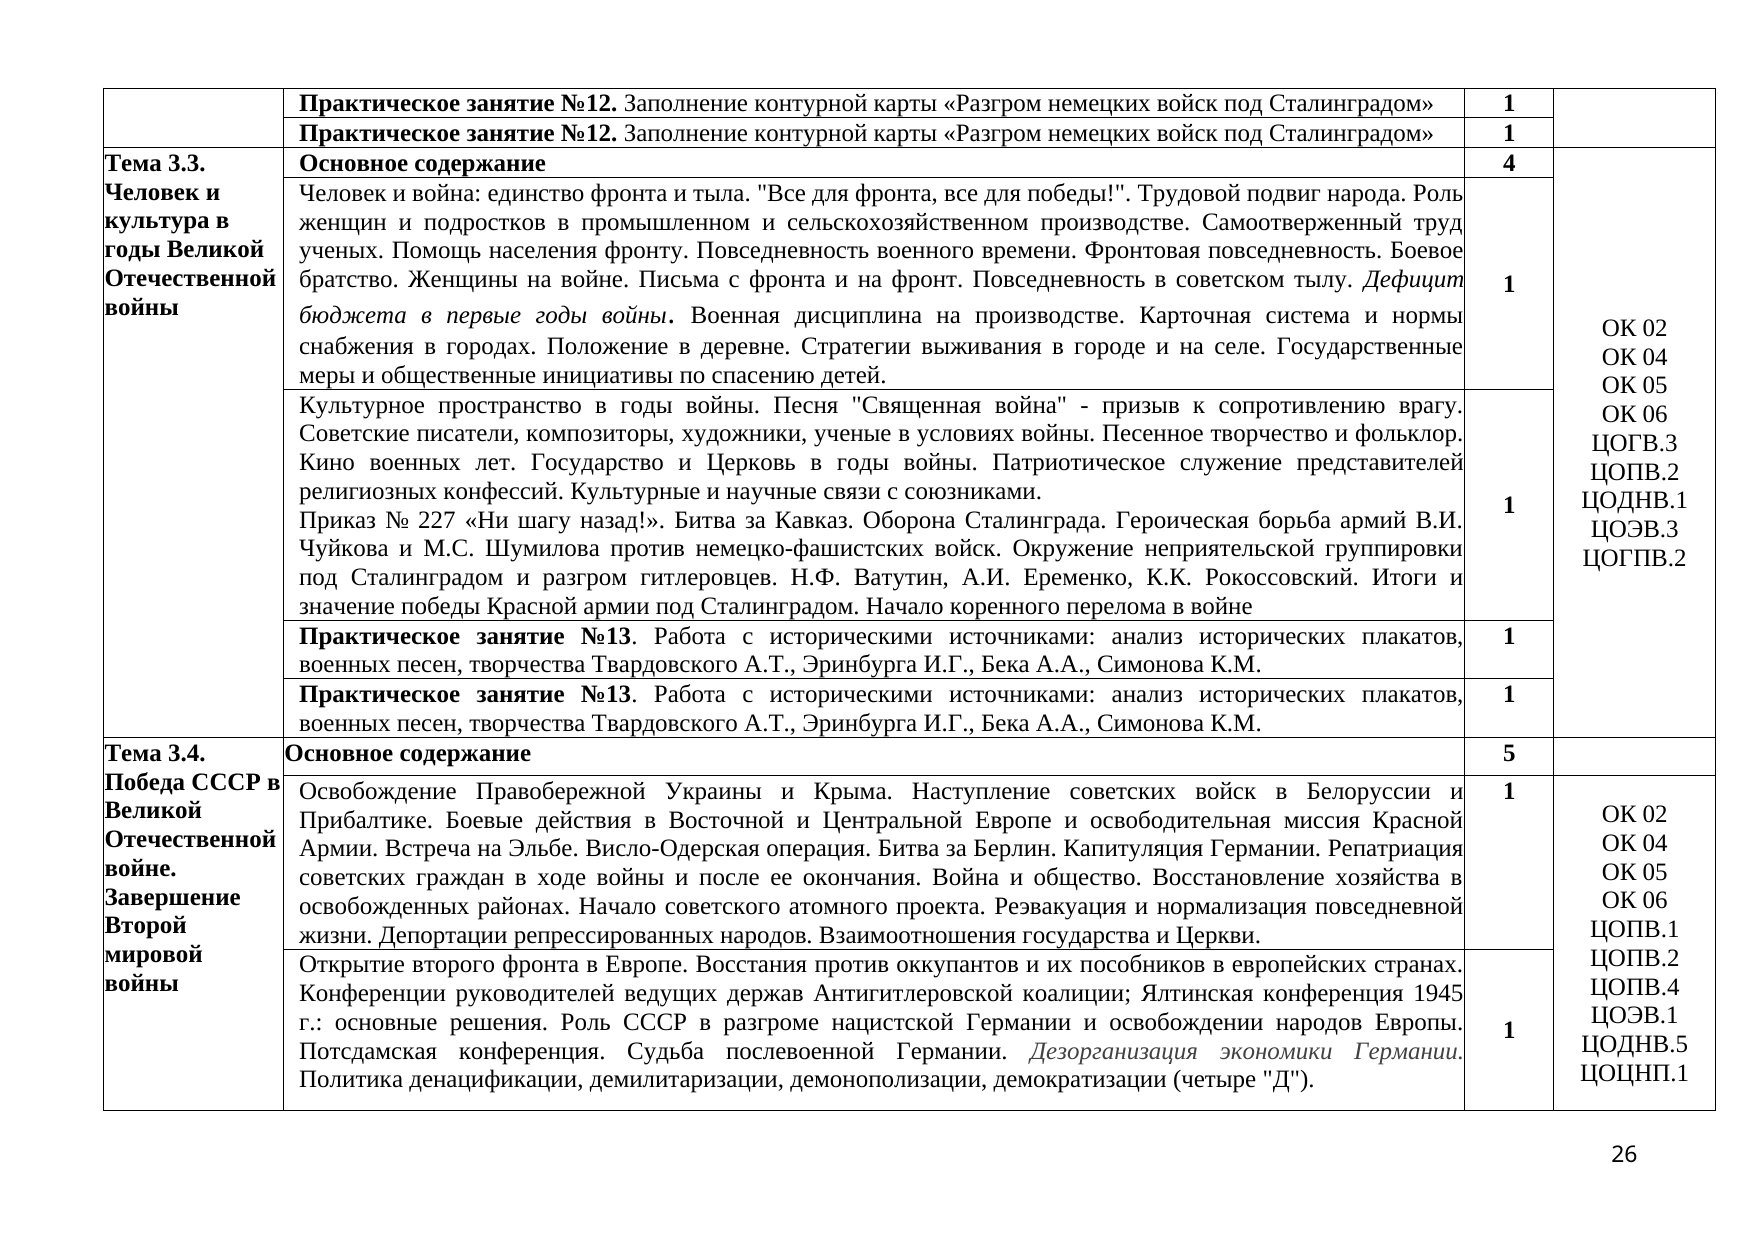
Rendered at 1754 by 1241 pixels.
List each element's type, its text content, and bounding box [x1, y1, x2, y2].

table_cell 1 [1465, 950, 1553, 1110]
table_cell [1554, 738, 1715, 775]
table_cell 1 [1465, 390, 1553, 620]
table_cell Тема 3.4. Победа СССР в Великой Отечественной войне. Завершение Второй мировой войны [104, 738, 283, 1110]
table_cell 1 [1465, 118, 1553, 147]
table_cell Практическое занятие №13. Работа с историческими источниками: анализ исторических плакатов, военных песен, творчества Твардовского А.Т., Эринбурга И.Г., Бека А.А., Симонова К.М. [284, 621, 1464, 678]
table_cell Человек и война: единство фронта и тыла. "Все для фронта, все для победы!". Трудовой подвиг народа. Роль женщин и подростков в промышленном и сельскохозяйственном производстве. Самоотверженный труд ученых. Помощь населения фронту. Повседневность военного времени. Фронтовая повседневность. Боевое братство. Женщины на войне. Письма с фронта и на фронт. Повседневность в советском тылу. Дефицит бюджета в первые годы войны. Военная дисциплина на производстве. Карточная система и нормы снабжения в городах. Положение в деревне. Стратегии выживания в городе и на селе. Государственные меры и общественные инициативы по спасению детей. [284, 178, 1464, 389]
table_cell 1 [1465, 178, 1553, 389]
table_cell Практическое занятие №13. Работа с историческими источниками: анализ исторических плакатов, военных песен, творчества Твардовского А.Т., Эринбурга И.Г., Бека А.А., Симонова К.М. [284, 679, 1464, 737]
table_cell 1 [1465, 89, 1553, 117]
table_cell 1 [1465, 621, 1553, 678]
table_cell ОК 02 ОК 04 ОК 05 ОК 06 ЦОГВ.3 ЦОПВ.2 ЦОДНВ.1 ЦОЭВ.3 ЦОГПВ.2 [1554, 148, 1715, 737]
table_cell Освобождение Правобережной Украины и Крыма. Наступление советских войск в Белоруссии и Прибалтике. Боевые действия в Восточной и Центральной Европе и освободительная миссия Красной Армии. Встреча на Эльбе. Висло-Одерская операция. Битва за Берлин. Капитуляция Германии. Репатриация советских граждан в ходе войны и после ее окончания. Война и общество. Восстановление хозяйства в освобожденных районах. Начало советского атомного проекта. Реэвакуация и нормализация повседневной жизни. Депортации репрессированных народов. Взаимоотношения государства и Церкви. [284, 776, 1464, 948]
table_cell Практическое занятие №12. Заполнение контурной карты «Разгром немецких войск под Сталинградом» [284, 118, 1464, 147]
table_cell 1 [1465, 776, 1553, 948]
table_cell 4 [1465, 148, 1553, 177]
table_cell Практическое занятие №12. Заполнение контурной карты «Разгром немецких войск под Сталинградом» [284, 89, 1464, 117]
table_cell Культурное пространство в годы войны. Песня "Священная война" - призыв к сопротивлению врагу. Советские писатели, композиторы, художники, ученые в условиях войны. Песенное творчество и фольклор. Кино военных лет. Государство и Церковь в годы войны. Патриотическое служение представителей религиозных конфессий. Культурные и научные связи с союзниками. Приказ № 227 «Ни шагу назад!». Битва за Кавказ. Оборона Сталинграда. Героическая борьба армий В.И. Чуйкова и М.С. Шумилова против немецко-фашистских войск. Окружение неприятельской группировки под Сталинградом и разгром гитлеровцев. Н.Ф. Ватутин, А.И. Еременко, К.К. Рокоссовский. Итоги и значение победы Красной армии под Сталинградом. Начало коренного перелома в войне [284, 390, 1464, 620]
table_cell Открытие второго фронта в Европе. Восстания против оккупантов и их пособников в европейских странах. Конференции руководителей ведущих держав Антигитлеровской коалиции; Ялтинская конференция 1945 г.: основные решения. Роль СССР в разгроме нацистской Германии и освобождении народов Европы. Потсдамская конференция. Судьба послевоенной Германии. Дезорганизация экономики Германии. Политика денацификации, демилитаризации, демонополизации, демократизации (четыре "Д"). [284, 950, 1464, 1110]
table_cell ОК 02 ОК 04 ОК 05 ОК 06 ЦОПВ.1 ЦОПВ.2 ЦОПВ.4 ЦОЭВ.1 ЦОДНВ.5 ЦОЦНП.1 [1554, 776, 1715, 1110]
table_cell Основное содержание [284, 148, 1464, 177]
table_cell Основное содержание [284, 738, 1464, 775]
table_cell 1 [1465, 679, 1553, 737]
table_cell 5 [1465, 738, 1553, 775]
table_cell Тема 3.3. Человек и культура в годы Великой Отечественной войны [104, 148, 283, 737]
